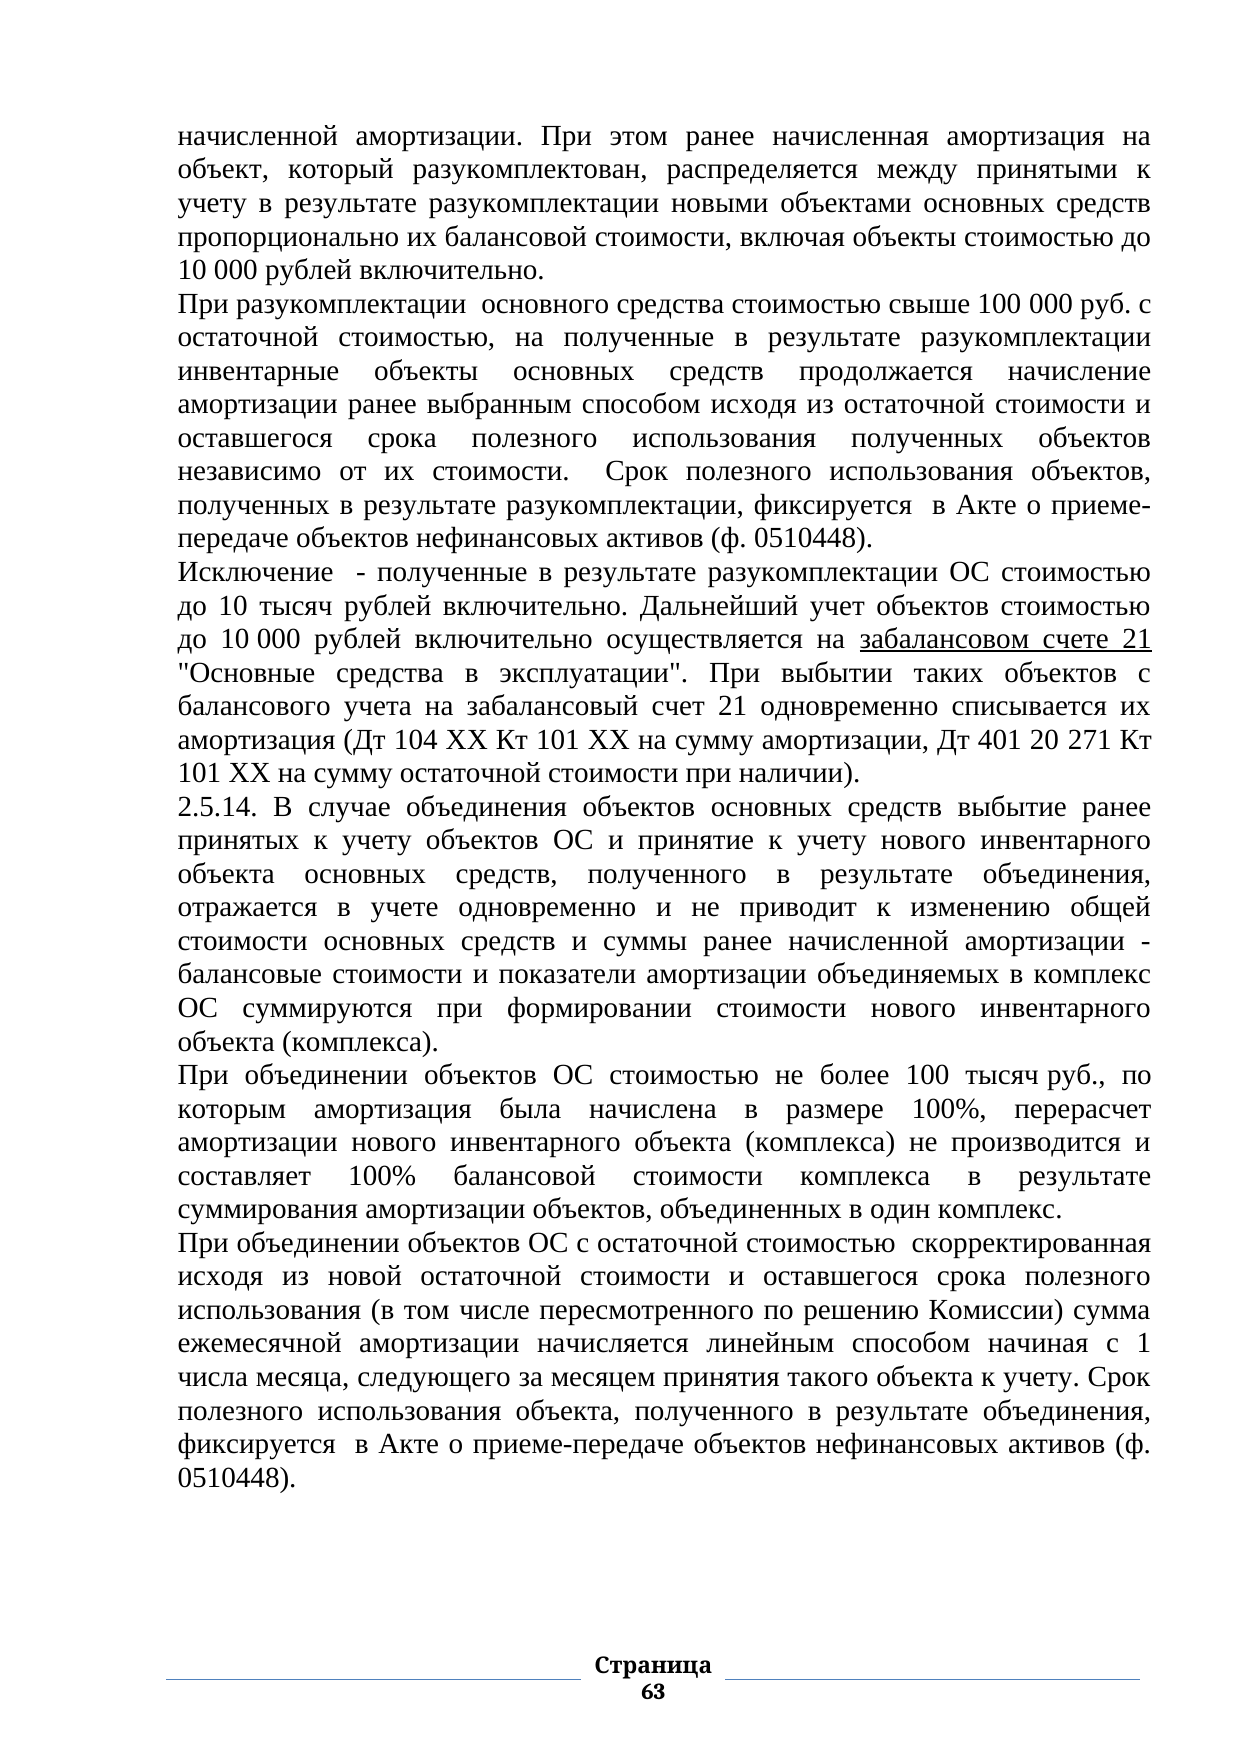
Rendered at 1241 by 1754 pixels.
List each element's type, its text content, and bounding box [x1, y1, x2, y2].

text Исключение - полученные в результате разукомплектации ОС стоимостью до 10 тысяч рублей включительно. Дальнейший учет объектов стоимостью до 10 000 рублей включительно осуществляется на забалансовом счете 21 "Основные средства в эксплуатации". При выбытии таких объектов с балансового учета на забалансовый счет 21 одновременно списывается их амортизация (Дт 104 ХХ Кт 101 ХХ на сумму амортизации, Дт 401 20 271 Кт 101 ХХ на сумму остаточной стоимости при наличии). [177, 554, 1152, 789]
text При разукомплектации основного средства стоимостью свыше 100 000 руб. с остаточной стоимостью, на полученные в результате разукомплектации инвентарные объекты основных средств продолжается начисление амортизации ранее выбранным способом исходя из остаточной стоимости и оставшегося срока полезного использования полученных объектов независимо от их стоимости. Срок полезного использования объектов, полученных в результате разукомплектации, фиксируется в Акте о приеме-передаче объектов нефинансовых активов (ф. 0510448). [177, 286, 1152, 554]
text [177, 118, 1152, 286]
text 2.5.14. В случае объединения объектов основных средств выбытие ранее принятых к учету объектов ОС и принятие к учету нового инвентарного объекта основных средств, полученного в результате объединения, отражается в учете одновременно и не приводит к изменению общей стоимости основных средств и суммы ранее начисленной амортизации - балансовые стоимости и показатели амортизации объединяемых в комплекс ОС суммируются при формировании стоимости нового инвентарного объекта (комплекса). [177, 789, 1152, 1057]
text При объединении объектов ОС стоимостью не более 100 тысяч руб., по которым амортизация была начислена в размере 100%, перерасчет амортизации нового инвентарного объекта (комплекса) не производится и составляет 100% балансовой стоимости комплекса в результате суммирования амортизации объектов, объединенных в один комплекс. [177, 1057, 1152, 1225]
text При объединении объектов ОС с остаточной стоимостью скорректированная исходя из новой остаточной стоимости и оставшегося срока полезного использования (в том числе пересмотренного по решению Комиссии) сумма ежемесячной амортизации начисляется линейным способом начиная с 1 числа месяца, следующего за месяцем принятия такого объекта к учету. Срок полезного использования объекта, полученного в результате объединения, фиксируется в Акте о приеме-передаче объектов нефинансовых активов (ф. 0510448). [177, 1225, 1152, 1493]
